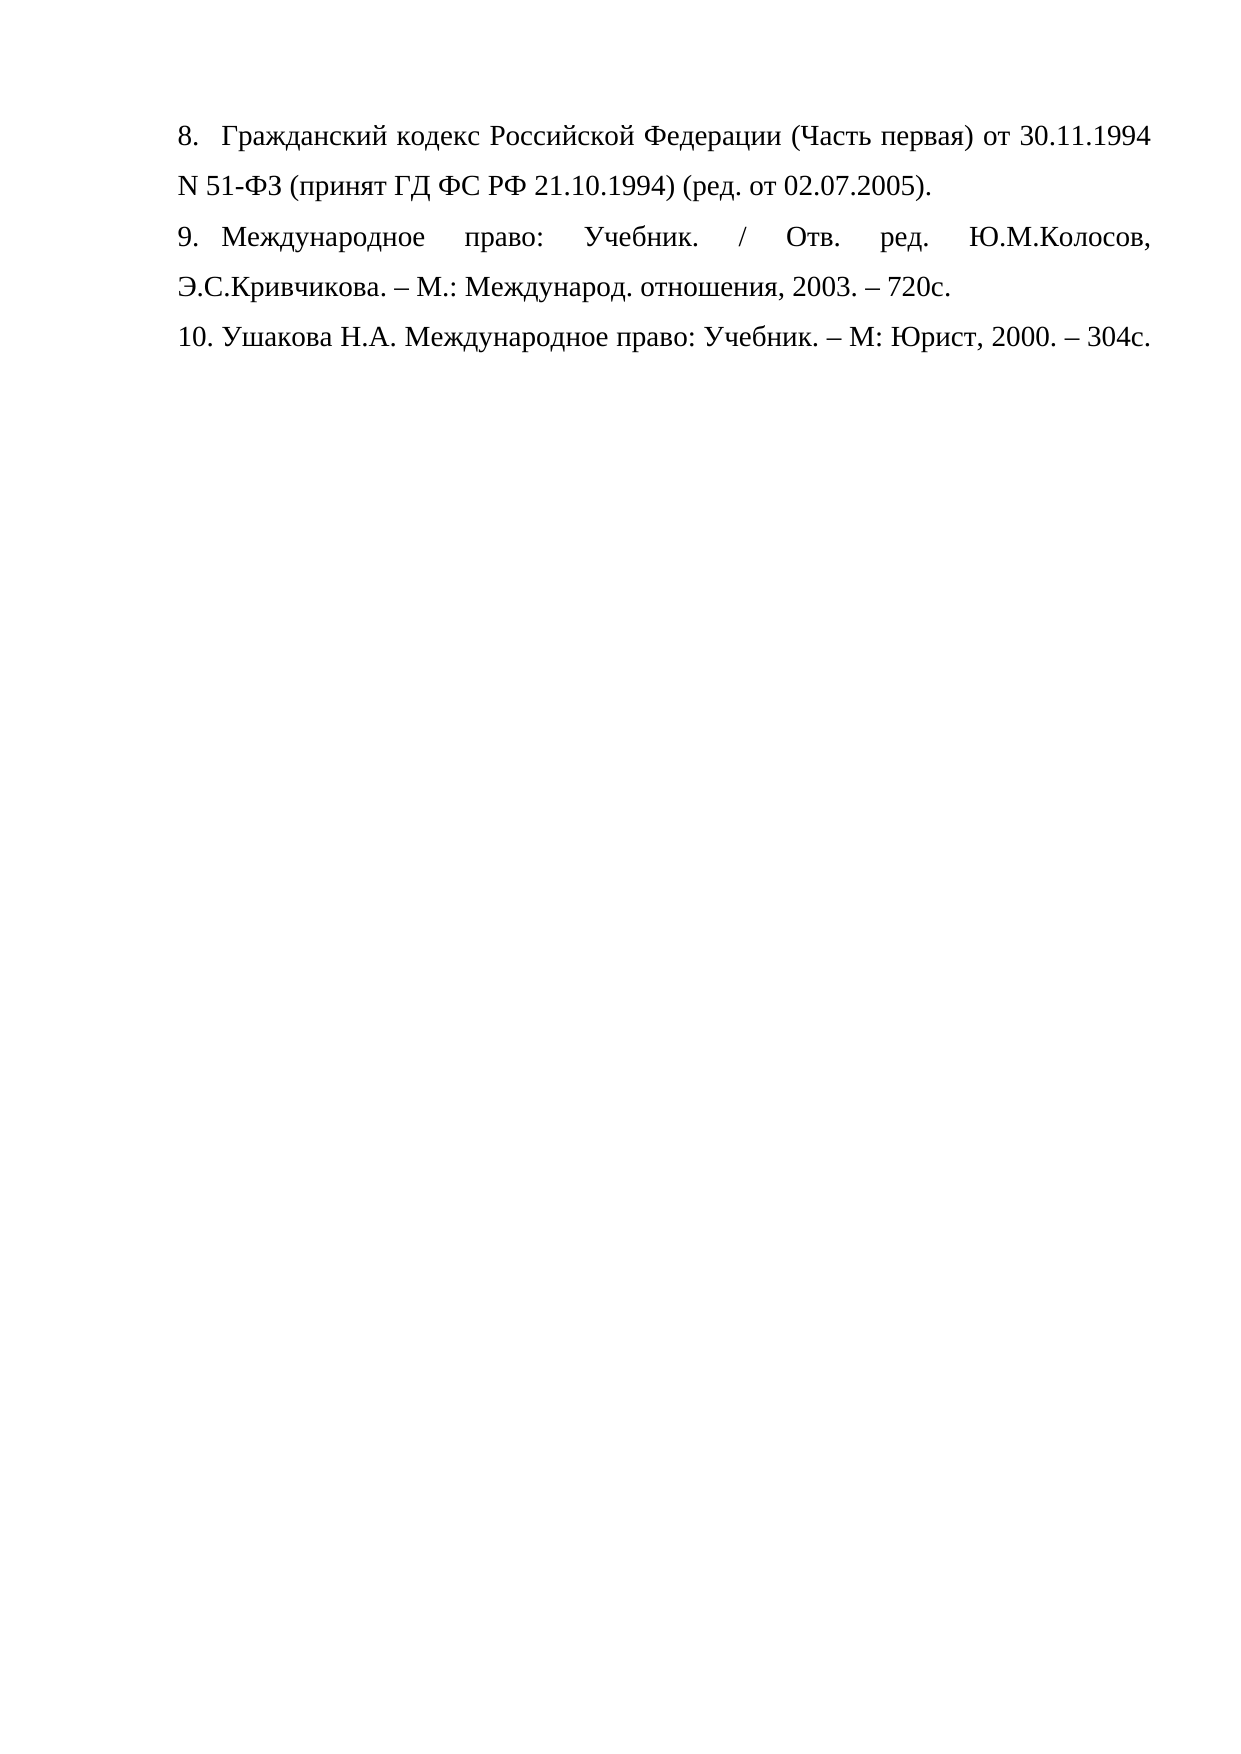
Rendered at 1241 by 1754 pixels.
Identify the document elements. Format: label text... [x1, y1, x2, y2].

list Ушакова Н.А. Международное право: Учебник. – М: Юрист, 2000. – 304с. [177, 319, 1152, 385]
list Гражданский кодекс Российской Федерации (Часть первая) от 30.11.1994 N 51-ФЗ (принят ГД ФС РФ 21.10.1994) (ред. от 02.07.2005). [177, 118, 1152, 202]
list Международное право: Учебник. / Отв. ред. Ю.М.Колосов, Э.С.Кривчикова. – М.: Международ. отношения, 2003. – 720с. [177, 219, 1152, 303]
